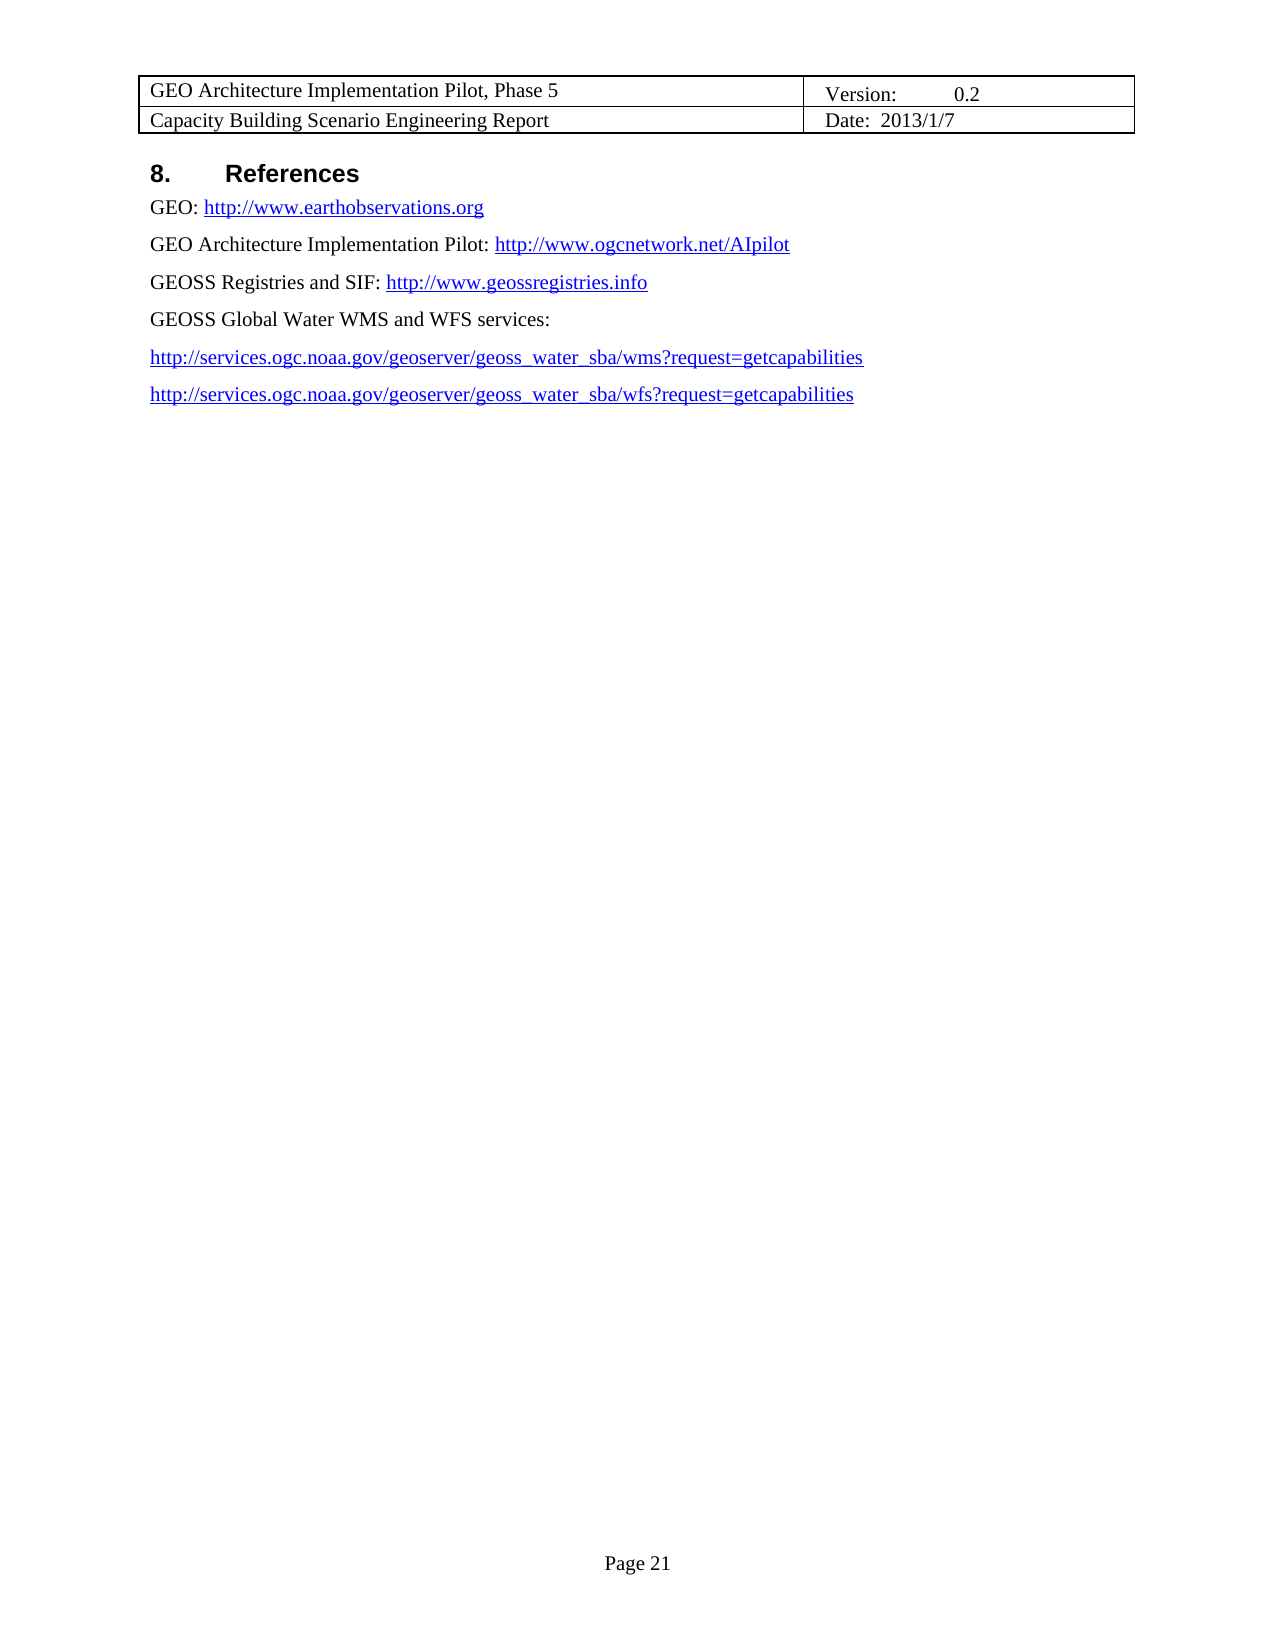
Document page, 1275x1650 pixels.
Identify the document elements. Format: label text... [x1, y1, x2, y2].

subtitle References [150, 159, 1125, 188]
text http://services.ogc.noaa.gov/geoserver/geoss_water_sba/wms?request=getcapabilities [150, 344, 1125, 369]
text GEO: http://www.earthobservations.org [150, 194, 1125, 219]
text http://services.ogc.noaa.gov/geoserver/geoss_water_sba/wfs?request=getcapabilities [150, 381, 1125, 406]
text GEO Architecture Implementation Pilot: http://www.ogcnetwork.net/AIpilot [150, 231, 1125, 256]
text GEOSS Registries and SIF: http://www.geossregistries.info [150, 269, 1125, 294]
text GEOSS Global Water WMS and WFS services: [150, 306, 1125, 331]
